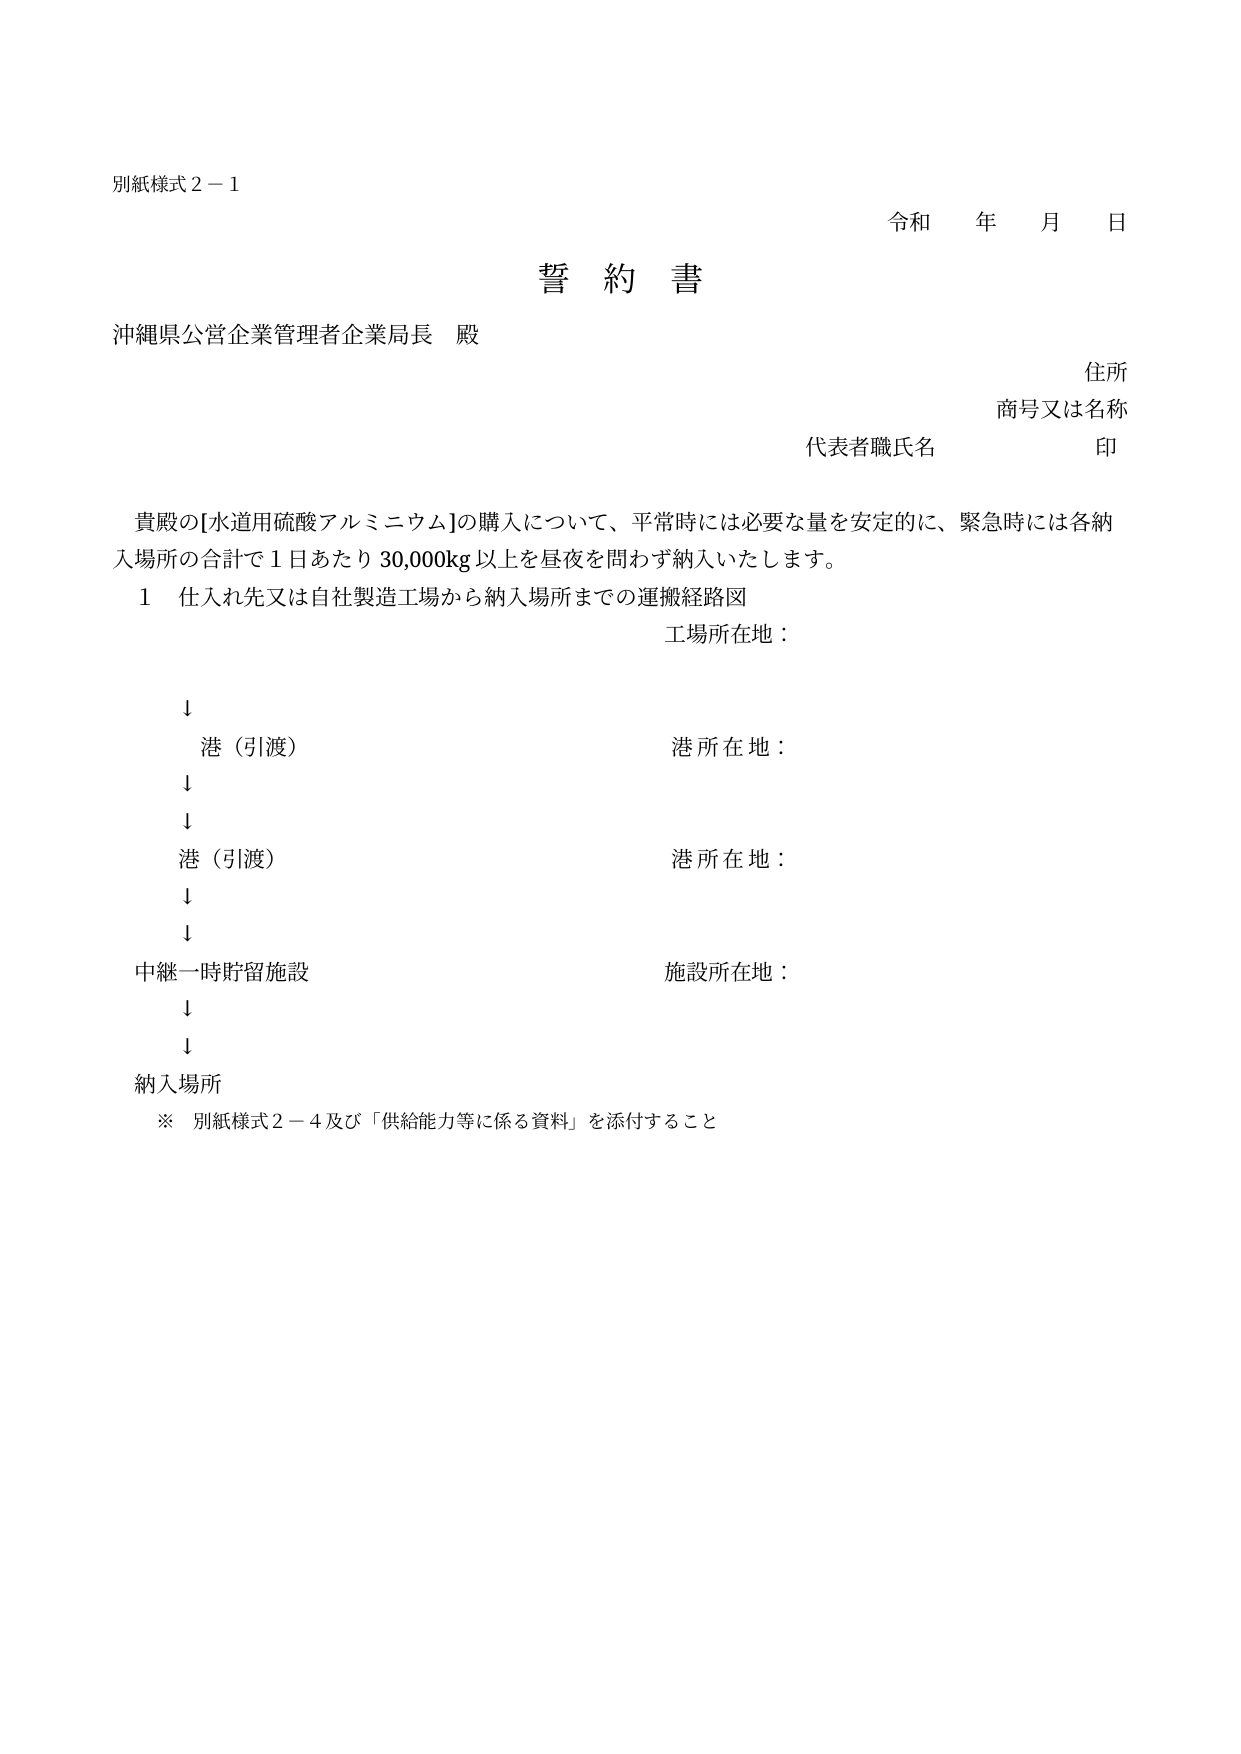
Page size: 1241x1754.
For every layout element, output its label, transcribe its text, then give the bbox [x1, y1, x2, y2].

text 中継一時貯留施設 [112, 952, 598, 989]
text 代表者職氏名 印 [112, 427, 1117, 464]
text 別紙様式２－１ [112, 164, 1128, 202]
text ↓ [112, 989, 598, 1027]
text ↓ [112, 1027, 598, 1064]
text 令和 年 月 日 [112, 202, 1128, 239]
text 港所在地： [642, 727, 1128, 764]
text 納入場所 [112, 1064, 598, 1102]
text 工場所在地： [642, 614, 1128, 652]
text 港（引渡） [112, 839, 598, 877]
text 商号又は名称 [112, 389, 1128, 427]
text 沖縄県公営企業管理者企業局長 殿 [112, 314, 1128, 352]
text １ 仕入れ先又は自社製造工場から納入場所までの運搬経路図 [112, 577, 1128, 614]
text 港所在地： [642, 839, 1128, 877]
text 誓 約 書 [112, 239, 1128, 314]
text 港（引渡） [112, 727, 598, 764]
text 貴殿の[水道用硫酸アルミニウム]の購入について、平常時には必要な量を安定的に、緊急時には各納入場所の合計で１日あたり30,000kg以上を昼夜を問わず納入いたします。 [112, 502, 1128, 577]
text ↓ [112, 764, 598, 802]
text ※ 別紙様式２－４及び「供給能力等に係る資料」を添付すること [112, 1102, 1128, 1139]
text 住所 [112, 352, 1128, 389]
text ↓ [112, 802, 598, 839]
text ↓ [112, 914, 598, 952]
text 施設所在地： [642, 952, 1128, 989]
text ↓ [112, 689, 598, 727]
text ↓ [112, 877, 598, 914]
